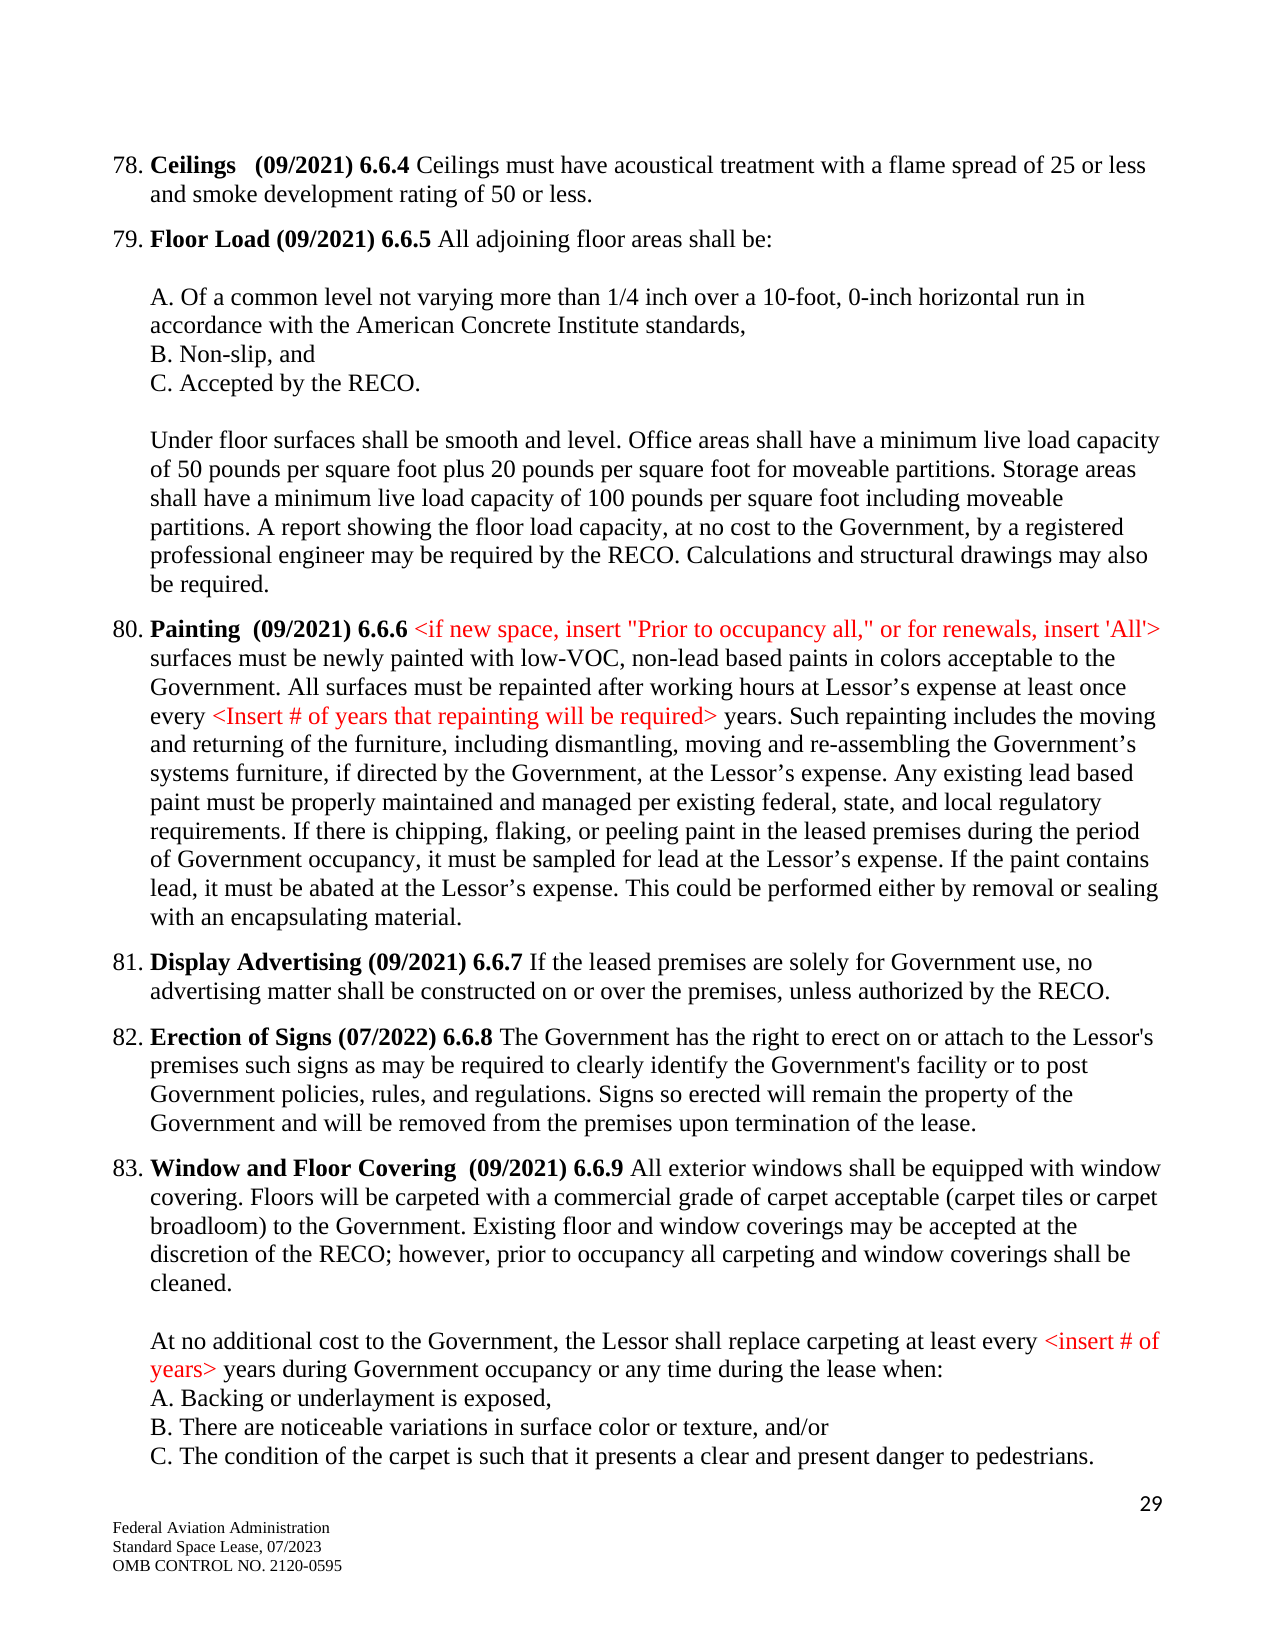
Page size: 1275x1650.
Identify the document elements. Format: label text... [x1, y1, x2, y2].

list Painting (09/2021) 6.6.6 Insert in all standard space leases. RECO should customize based on local industry standards and program requirements. <if new space, insert "Prior to occupancy all," or for renewals, insert 'All'> surfaces must be newly painted with low-VOC, non-lead based paints in colors acceptable to the Government. All surfaces must be repainted after working hours at Lessor’s expense at least once every <Insert # of years that repainting will be required> years. Such repainting includes the moving and returning of the furniture, including dismantling, moving and re-assembling the Government’s systems furniture, if directed by the Government, at the Lessor’s expense. Any existing lead based paint must be properly maintained and managed per existing federal, state, and local regulatory requirements. If there is chipping, flaking, or peeling paint in the leased premises during the period of Government occupancy, it must be sampled for lead at the Lessor’s expense. If the paint contains lead, it must be abated at the Lessor’s expense. This could be performed either by removal or sealing with an encapsulating material. [112, 614, 1162, 931]
list Floor Load (09/2021) 6.6.5 Insert in all standard space leases. Changes must be approved by Engineering Services. All adjoining floor areas shall be: A. Of a common level not varying more than 1/4 inch over a 10-foot, 0-inch horizontal run in accordance with the American Concrete Institute standards, B. Non-slip, and C. Accepted by the RECO. Under floor surfaces shall be smooth and level. Office areas shall have a minimum live load capacity of 50 pounds per square foot plus 20 pounds per square foot for moveable partitions. Storage areas shall have a minimum live load capacity of 100 pounds per square foot including moveable partitions. A report showing the floor load capacity, at no cost to the Government, by a registered professional engineer may be required by the RECO. Calculations and structural drawings may also be required. [112, 224, 1162, 598]
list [112, 1153, 1162, 1469]
list Display Advertising (09/2021) 6.6.7 Insert in all standard space leases and antenna and equipment space leases. If the leased premises are solely for Government use, no advertising matter shall be constructed on or over the premises, unless authorized by the RECO. [112, 947, 1162, 1005]
list Erection of Signs (07/2022) 6.6.8 Insert in all standard space leases and antenna and equipment space leases. The Government has the right to erect on or attach to the Lessor's premises such signs as may be required to clearly identify the Government's facility or to post Government policies, rules, and regulations. Signs so erected will remain the property of the Government and will be removed from the premises upon termination of the lease. [112, 1022, 1162, 1137]
list Ceilings (09/2021) 6.6.4 Insert in all standard space leases. Ceilings must have acoustical treatment with a flame spread of 25 or less and smoke development rating of 50 or less. [112, 150, 1162, 207]
